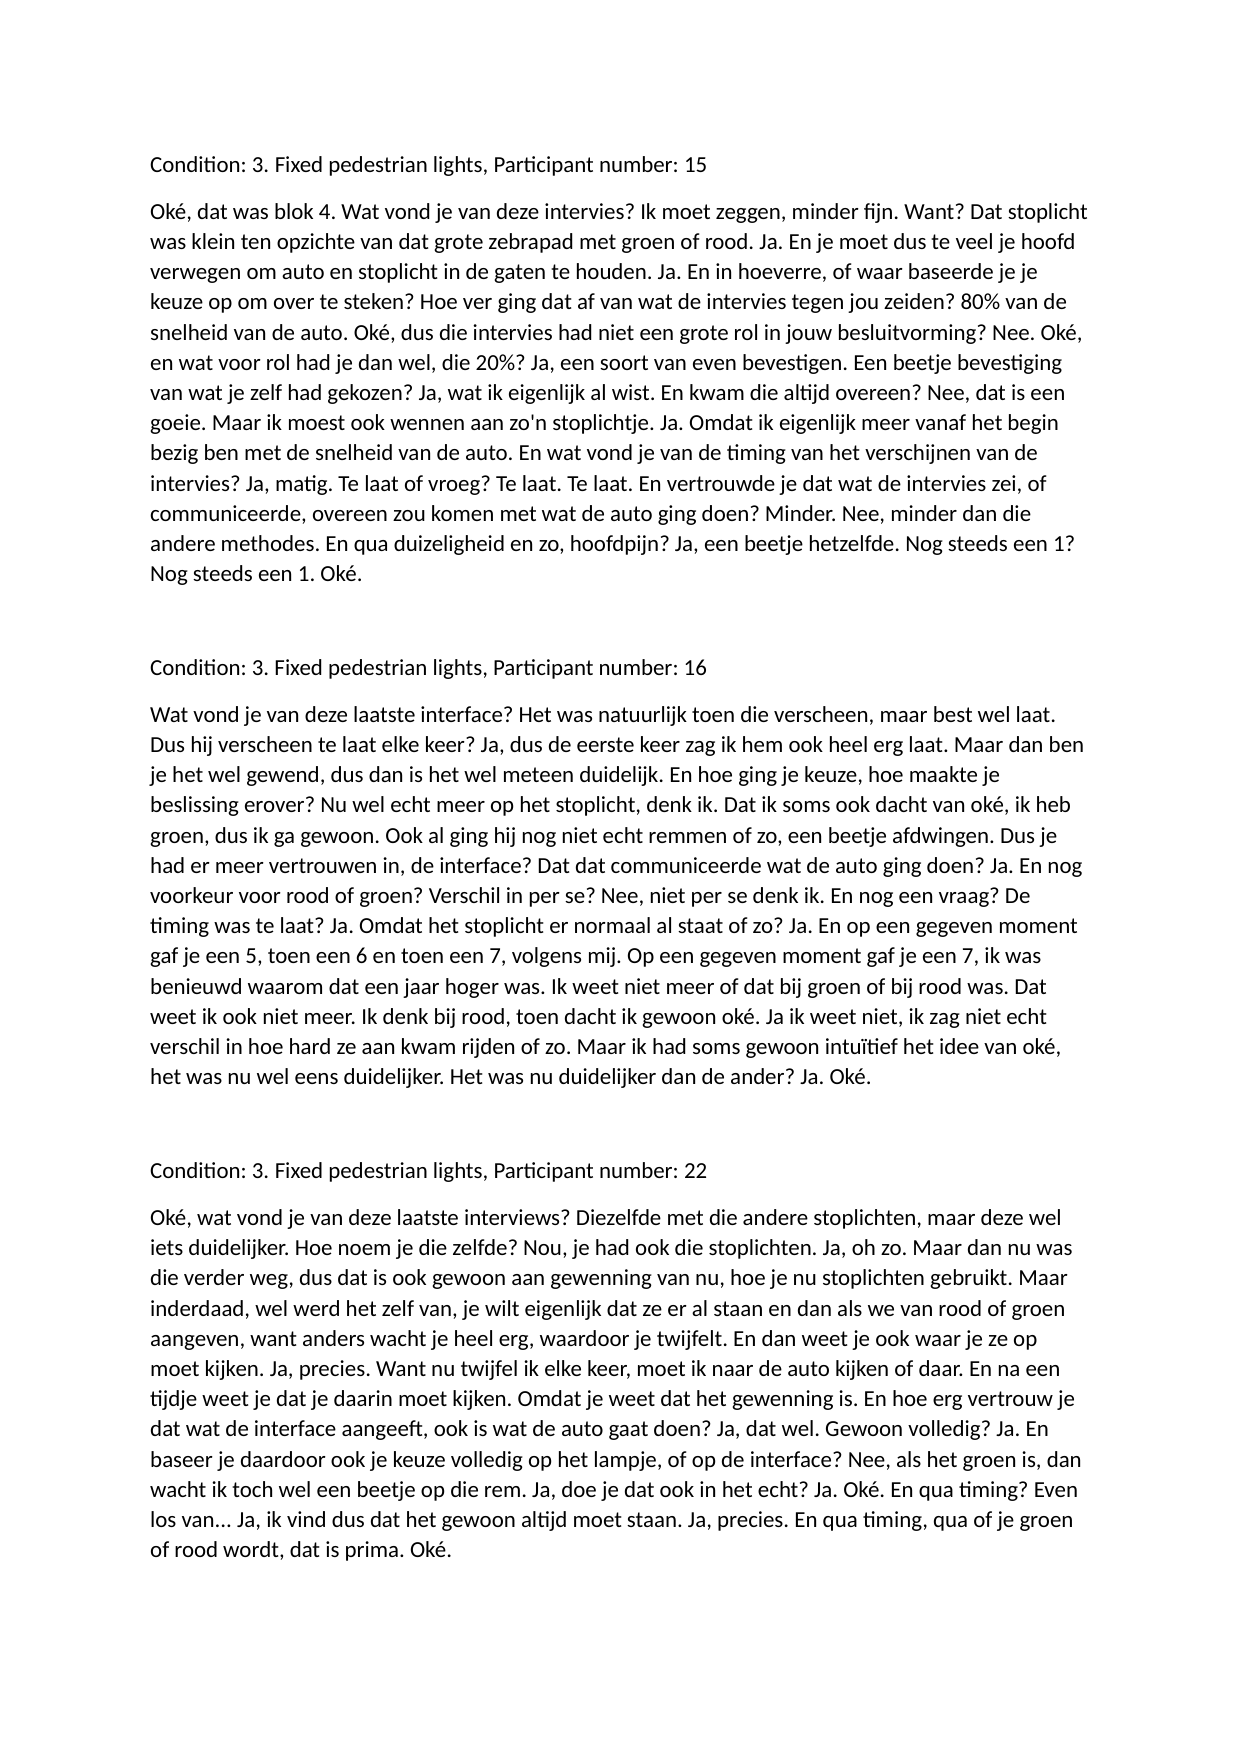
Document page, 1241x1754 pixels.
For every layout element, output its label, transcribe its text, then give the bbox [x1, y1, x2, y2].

text Oké, wat vond je van deze laatste interviews? Diezelfde met die andere stoplichten, maar deze wel iets duidelijker. Hoe noem je die zelfde? Nou, je had ook die stoplichten. Ja, oh zo. Maar dan nu was die verder weg, dus dat is ook gewoon aan gewenning van nu, hoe je nu stoplichten gebruikt. Maar inderdaad, wel werd het zelf van, je wilt eigenlijk dat ze er al staan en dan als we van rood of groen aangeven, want anders wacht je heel erg, waardoor je twijfelt. En dan weet je ook waar je ze op moet kijken. Ja, precies. Want nu twijfel ik elke keer, moet ik naar de auto kijken of daar. En na een tijdje weet je dat je daarin moet kijken. Omdat je weet dat het gewenning is. En hoe erg vertrouw je dat wat de interface aangeeft, ook is wat de auto gaat doen? Ja, dat wel. Gewoon volledig? Ja. En baseer je daardoor ook je keuze volledig op het lampje, of op de interface? Nee, als het groen is, dan wacht ik toch wel een beetje op die rem. Ja, doe je dat ook in het echt? Ja. Oké. En qua timing? Even los van... Ja, ik vind dus dat het gewoon altijd moet staan. Ja, precies. En qua timing, qua of je groen of rood wordt, dat is prima. Oké. [150, 1203, 1090, 1563]
text Wat vond je van deze laatste interface? Het was natuurlijk toen die verscheen, maar best wel laat. Dus hij verscheen te laat elke keer? Ja, dus de eerste keer zag ik hem ook heel erg laat. Maar dan ben je het wel gewend, dus dan is het wel meteen duidelijk. En hoe ging je keuze, hoe maakte je beslissing erover? Nu wel echt meer op het stoplicht, denk ik. Dat ik soms ook dacht van oké, ik heb groen, dus ik ga gewoon. Ook al ging hij nog niet echt remmen of zo, een beetje afdwingen. Dus je had er meer vertrouwen in, de interface? Dat dat communiceerde wat de auto ging doen? Ja. En nog voorkeur voor rood of groen? Verschil in per se? Nee, niet per se denk ik. En nog een vraag? De timing was te laat? Ja. Omdat het stoplicht er normaal al staat of zo? Ja. En op een gegeven moment gaf je een 5, toen een 6 en toen een 7, volgens mij. Op een gegeven moment gaf je een 7, ik was benieuwd waarom dat een jaar hoger was. Ik weet niet meer of dat bij groen of bij rood was. Dat weet ik ook niet meer. Ik denk bij rood, toen dacht ik gewoon oké. Ja ik weet niet, ik zag niet echt verschil in hoe hard ze aan kwam rijden of zo. Maar ik had soms gewoon intuïtief het idee van oké, het was nu wel eens duidelijker. Het was nu duidelijker dan de ander? Ja. Oké. [150, 700, 1090, 1091]
text Condition: 3. Fixed pedestrian lights, Participant number: 22 [150, 1156, 1090, 1184]
text Condition: 3. Fixed pedestrian lights, Participant number: 15 [150, 150, 1090, 178]
text Condition: 3. Fixed pedestrian lights, Participant number: 16 [150, 653, 1090, 681]
text Oké, dat was blok 4. Wat vond je van deze intervies? Ik moet zeggen, minder fijn. Want? Dat stoplicht was klein ten opzichte van dat grote zebrapad met groen of rood. Ja. En je moet dus te veel je hoofd verwegen om auto en stoplicht in de gaten te houden. Ja. En in hoeverre, of waar baseerde je je keuze op om over te steken? Hoe ver ging dat af van wat de intervies tegen jou zeiden? 80% van de snelheid van de auto. Oké, dus die intervies had niet een grote rol in jouw besluitvorming? Nee. Oké, en wat voor rol had je dan wel, die 20%? Ja, een soort van even bevestigen. Een beetje bevestiging van wat je zelf had gekozen? Ja, wat ik eigenlijk al wist. En kwam die altijd overeen? Nee, dat is een goeie. Maar ik moest ook wennen aan zo'n stoplichtje. Ja. Omdat ik eigenlijk meer vanaf het begin bezig ben met de snelheid van de auto. En wat vond je van de timing van het verschijnen van de intervies? Ja, matig. Te laat of vroeg? Te laat. Te laat. En vertrouwde je dat wat de intervies zei, of communiceerde, overeen zou komen met wat de auto ging doen? Minder. Nee, minder dan die andere methodes. En qua duizeligheid en zo, hoofdpijn? Ja, een beetje hetzelfde. Nog steeds een 1? Nog steeds een 1. Oké. [150, 197, 1090, 587]
